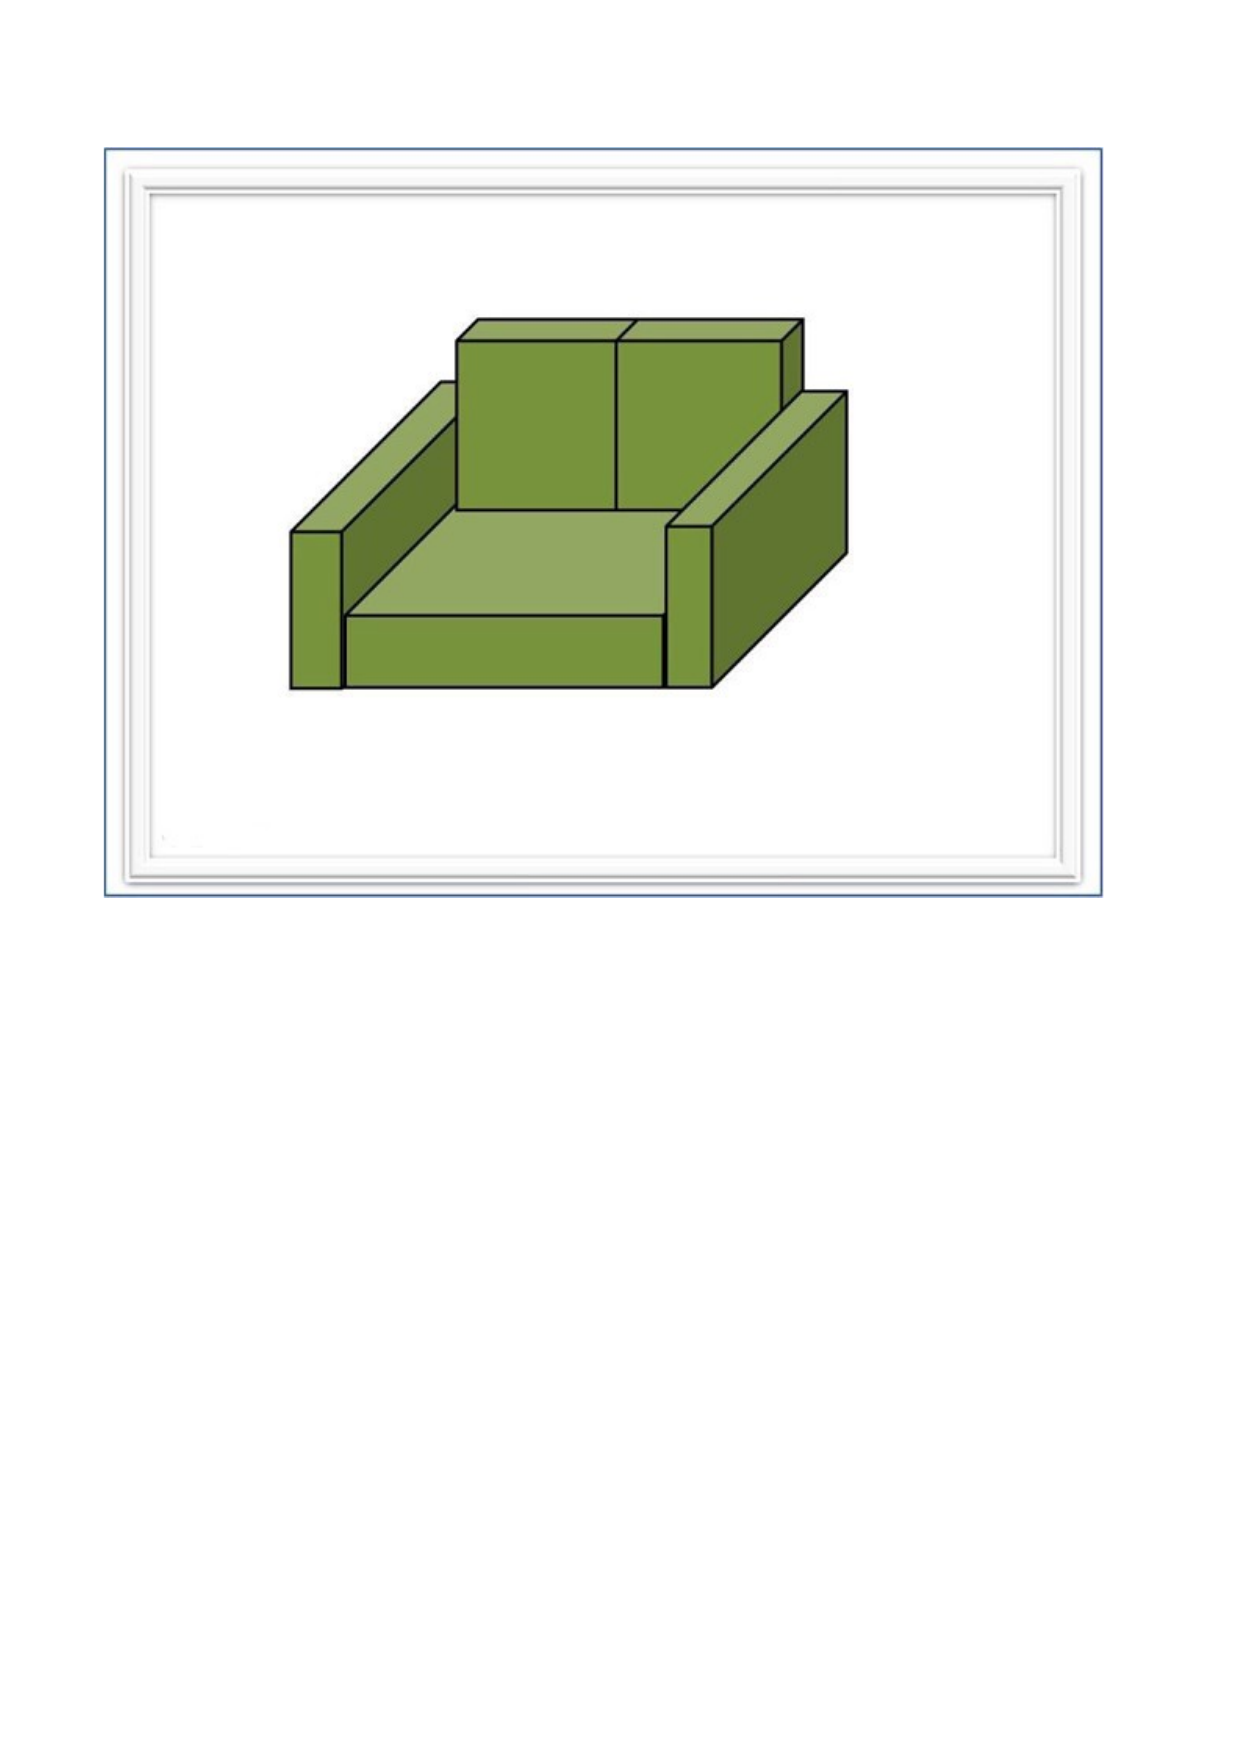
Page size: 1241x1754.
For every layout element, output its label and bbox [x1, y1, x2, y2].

picture [103, 147, 1104, 898]
